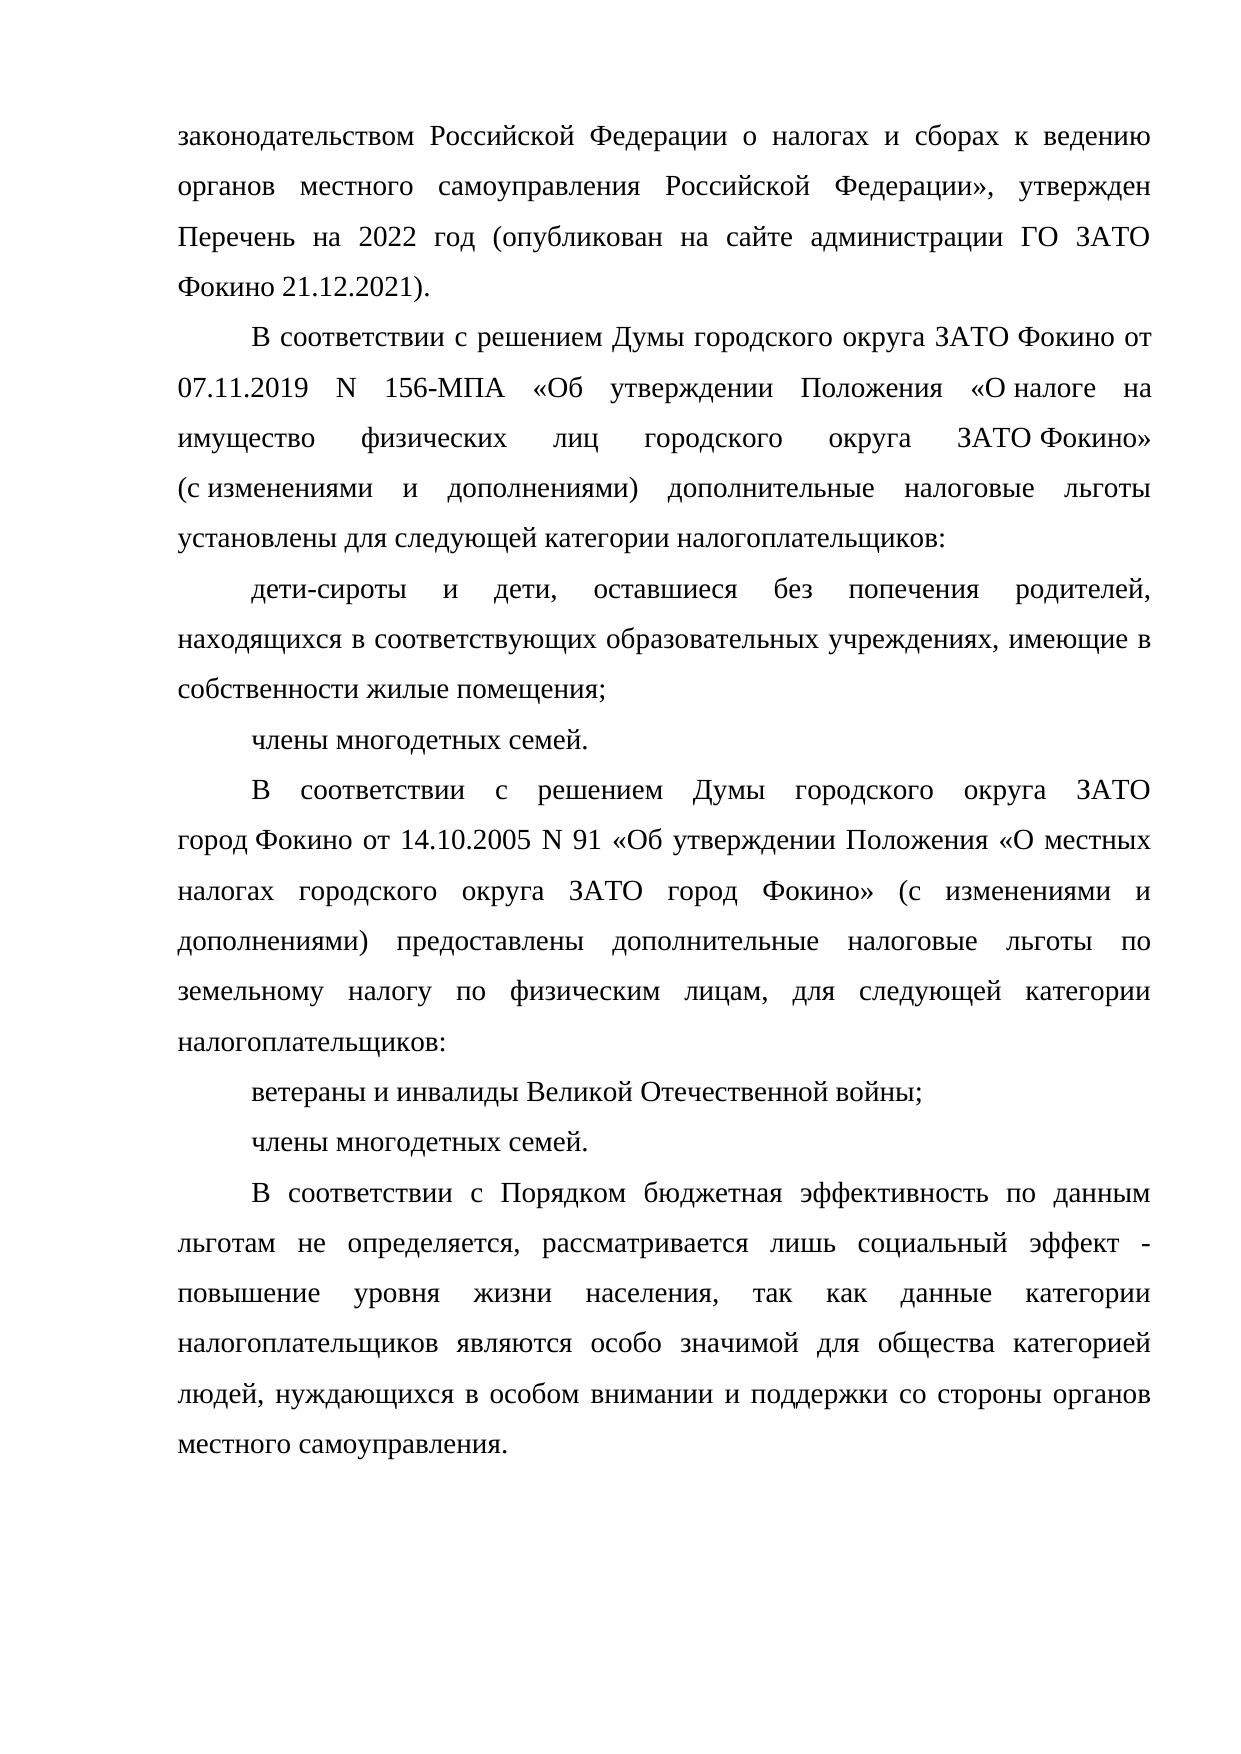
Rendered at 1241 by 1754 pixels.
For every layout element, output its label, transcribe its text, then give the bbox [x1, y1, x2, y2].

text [177, 118, 1152, 303]
text В соответствии с решением Думы городского округа ЗАТО Фокино от 07.11.2019 N 156-МПА «Об утверждении Положения «О налоге на имущество физических лиц городского округа ЗАТО Фокино» (с изменениями и дополнениями) дополнительные налоговые льготы установлены для следующей категории налогоплательщиков: [177, 319, 1152, 554]
text В соответствии с Порядком бюджетная эффективность по данным льготам не определяется, рассматривается лишь социальный эффект - повышение уровня жизни населения, так как данные категории налогоплательщиков являются особо значимой для общества категорией людей, нуждающихся в особом внимании и поддержки со стороны органов местного самоуправления. [177, 1175, 1152, 1460]
text дети-сироты и дети, оставшиеся без попечения родителей, находящихся в соответствующих образовательных учреждениях, имеющие в собственности жилые помещения; [177, 571, 1152, 705]
text В соответствии с решением Думы городского округа ЗАТО город Фокино от 14.10.2005 N 91 «Об утверждении Положения «О местных налогах городского округа ЗАТО город Фокино» (с изменениями и дополнениями) предоставлены дополнительные налоговые льготы по земельному налогу по физическим лицам, для следующей категории налогоплательщиков: [177, 772, 1152, 1057]
text члены многодетных семей. [177, 1124, 1152, 1158]
text члены многодетных семей. [177, 722, 1152, 755]
text ветераны и инвалиды Великой Отечественной войны; [177, 1074, 1152, 1108]
